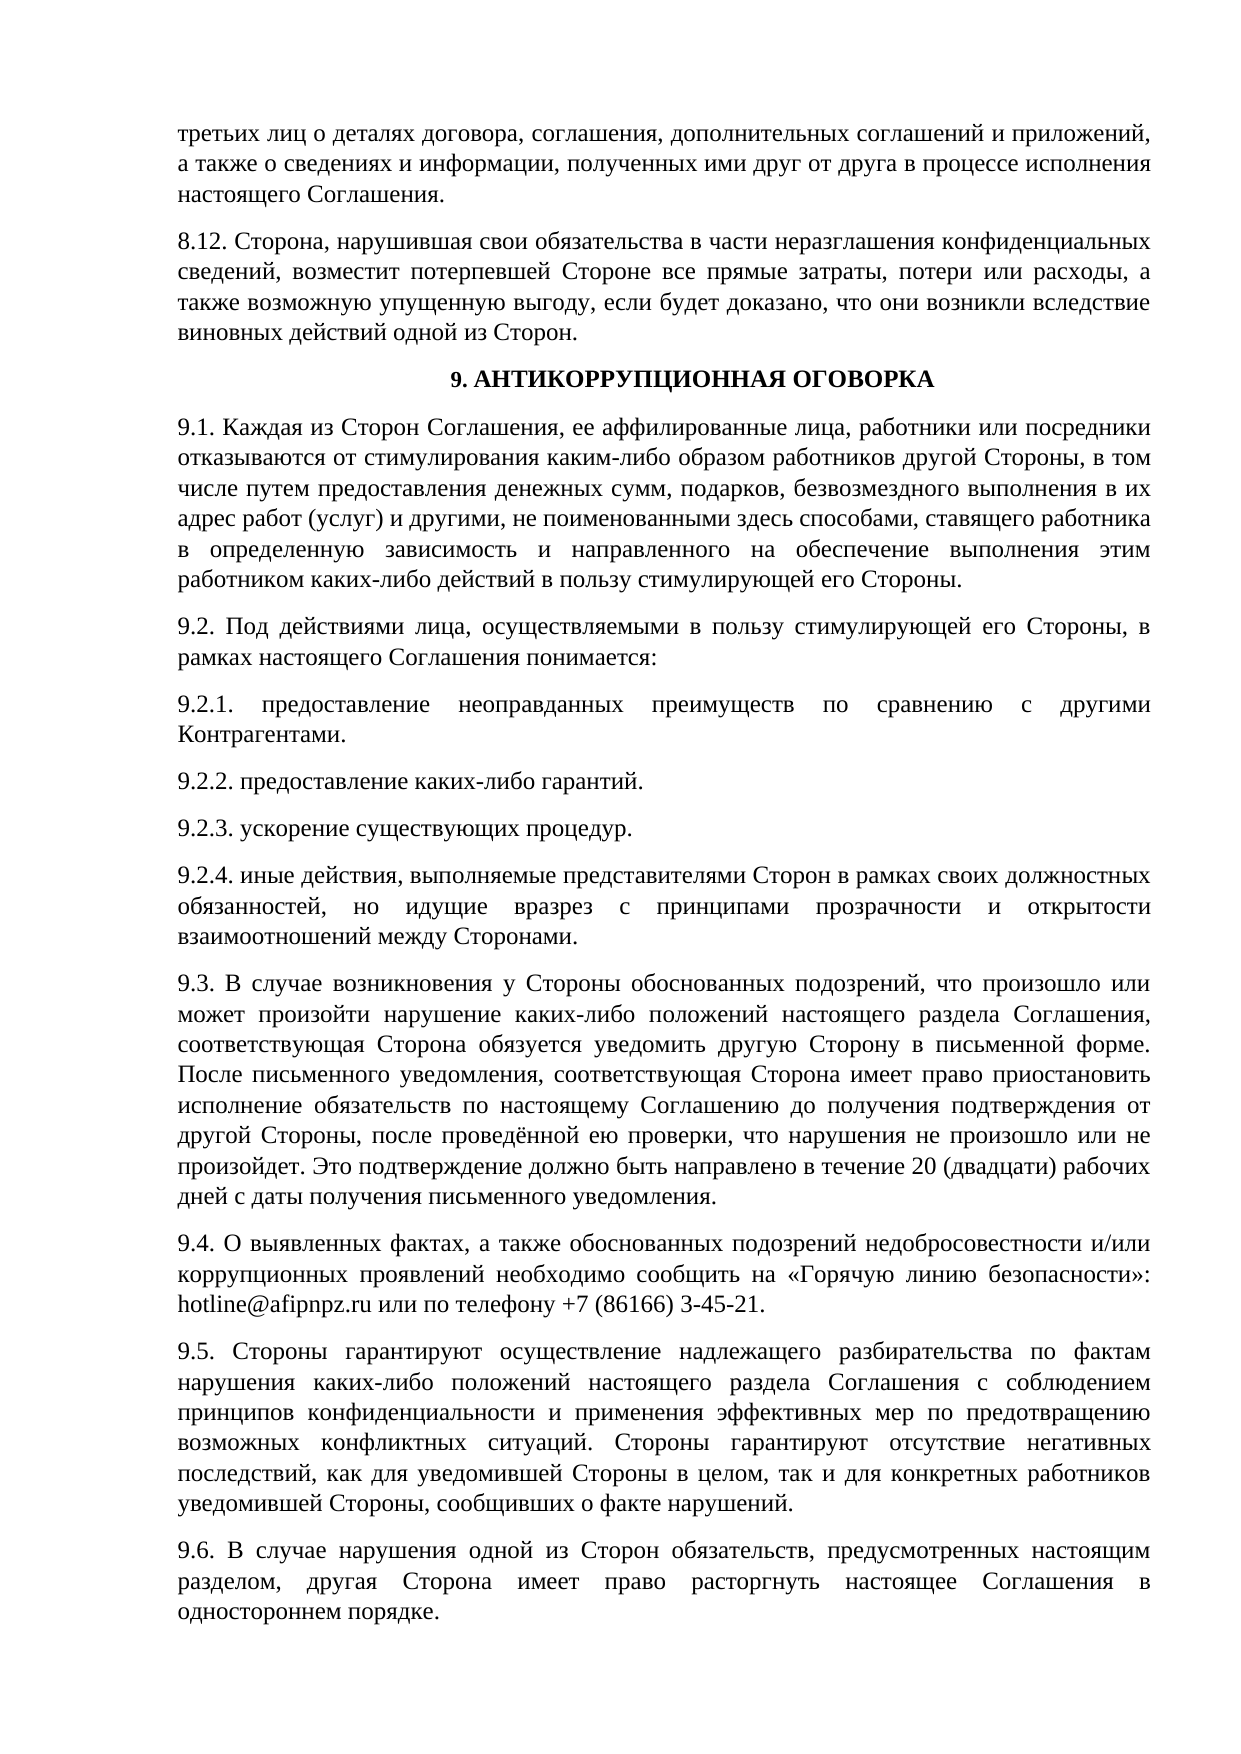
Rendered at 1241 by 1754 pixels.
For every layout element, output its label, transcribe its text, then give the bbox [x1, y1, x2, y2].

text 9.2.3. ускорение существующих процедур. [177, 813, 1152, 842]
text 9. АНТИКОРРУПЦИОННАЯ ОГОВОРКА [177, 364, 1152, 393]
text 9.2.1. предоставление неоправданных преимуществ по сравнению с другими Контрагентами. [177, 689, 1152, 748]
text 8.12. Сторона, нарушившая свои обязательства в части неразглашения конфиденциальных сведений, возместит потерпевшей Стороне все прямые затраты, потери или расходы, а также возможную упущенную выгоду, если будет доказано, что они возникли вследствие виновных действий одной из Сторон. [177, 226, 1152, 346]
text 9.2.2. предоставление каких-либо гарантий. [177, 766, 1152, 795]
text 9.6. В случае нарушения одной из Сторон обязательств, предусмотренных настоящим разделом, другая Сторона имеет право расторгнуть настоящее Соглашения в одностороннем порядке. [177, 1535, 1152, 1625]
text 9.4. О выявленных фактах, а также обоснованных подозрений недобросовестности и/или коррупционных проявлений необходимо сообщить на «Горячую линию безопасности»: hotline@afipnpz.ru или по телефону +7 (86166) 3-45-21. [177, 1228, 1152, 1318]
text 9.1. Каждая из Сторон Соглашения, ее аффилированные лица, работники или посредники отказываются от стимулирования каким-либо образом работников другой Стороны, в том числе путем предоставления денежных сумм, подарков, безвозмездного выполнения в их адрес работ (услуг) и другими, не поименованными здесь способами, ставящего работника в определенную зависимость и направленного на обеспечение выполнения этим работником каких-либо действий в пользу стимулирующей его Стороны. [177, 412, 1152, 593]
text 9.3. В случае возникновения у Стороны обоснованных подозрений, что произошло или может произойти нарушение каких-либо положений настоящего раздела Соглашения, соответствующая Сторона обязуется уведомить другую Сторону в письменной форме. После письменного уведомления, соответствующая Сторона имеет право приостановить исполнение обязательств по настоящему Соглашению до получения подтверждения от другой Стороны, после проведённой ею проверки, что нарушения не произошло или не произойдет. Это подтверждение должно быть направлено в течение 20 (двадцати) рабочих дней с даты получения письменного уведомления. [177, 968, 1152, 1210]
text 9.2.4. иные действия, выполняемые представителями Сторон в рамках своих должностных обязанностей, но идущие вразрез с принципами прозрачности и открытости взаимоотношений между Сторонами. [177, 860, 1152, 950]
text 9.5. Стороны гарантируют осуществление надлежащего разбирательства по фактам нарушения каких-либо положений настоящего раздела Соглашения с соблюдением принципов конфиденциальности и применения эффективных мер по предотвращению возможных конфликтных ситуаций. Стороны гарантируют отсутствие негативных последствий, как для уведомившей Стороны в целом, так и для конкретных работников уведомившей Стороны, сообщивших о факте нарушений. [177, 1336, 1152, 1517]
text 9.2. Под действиями лица, осуществляемыми в пользу стимулирующей его Стороны, в рамках настоящего Соглашения понимается: [177, 611, 1152, 670]
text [177, 118, 1152, 208]
